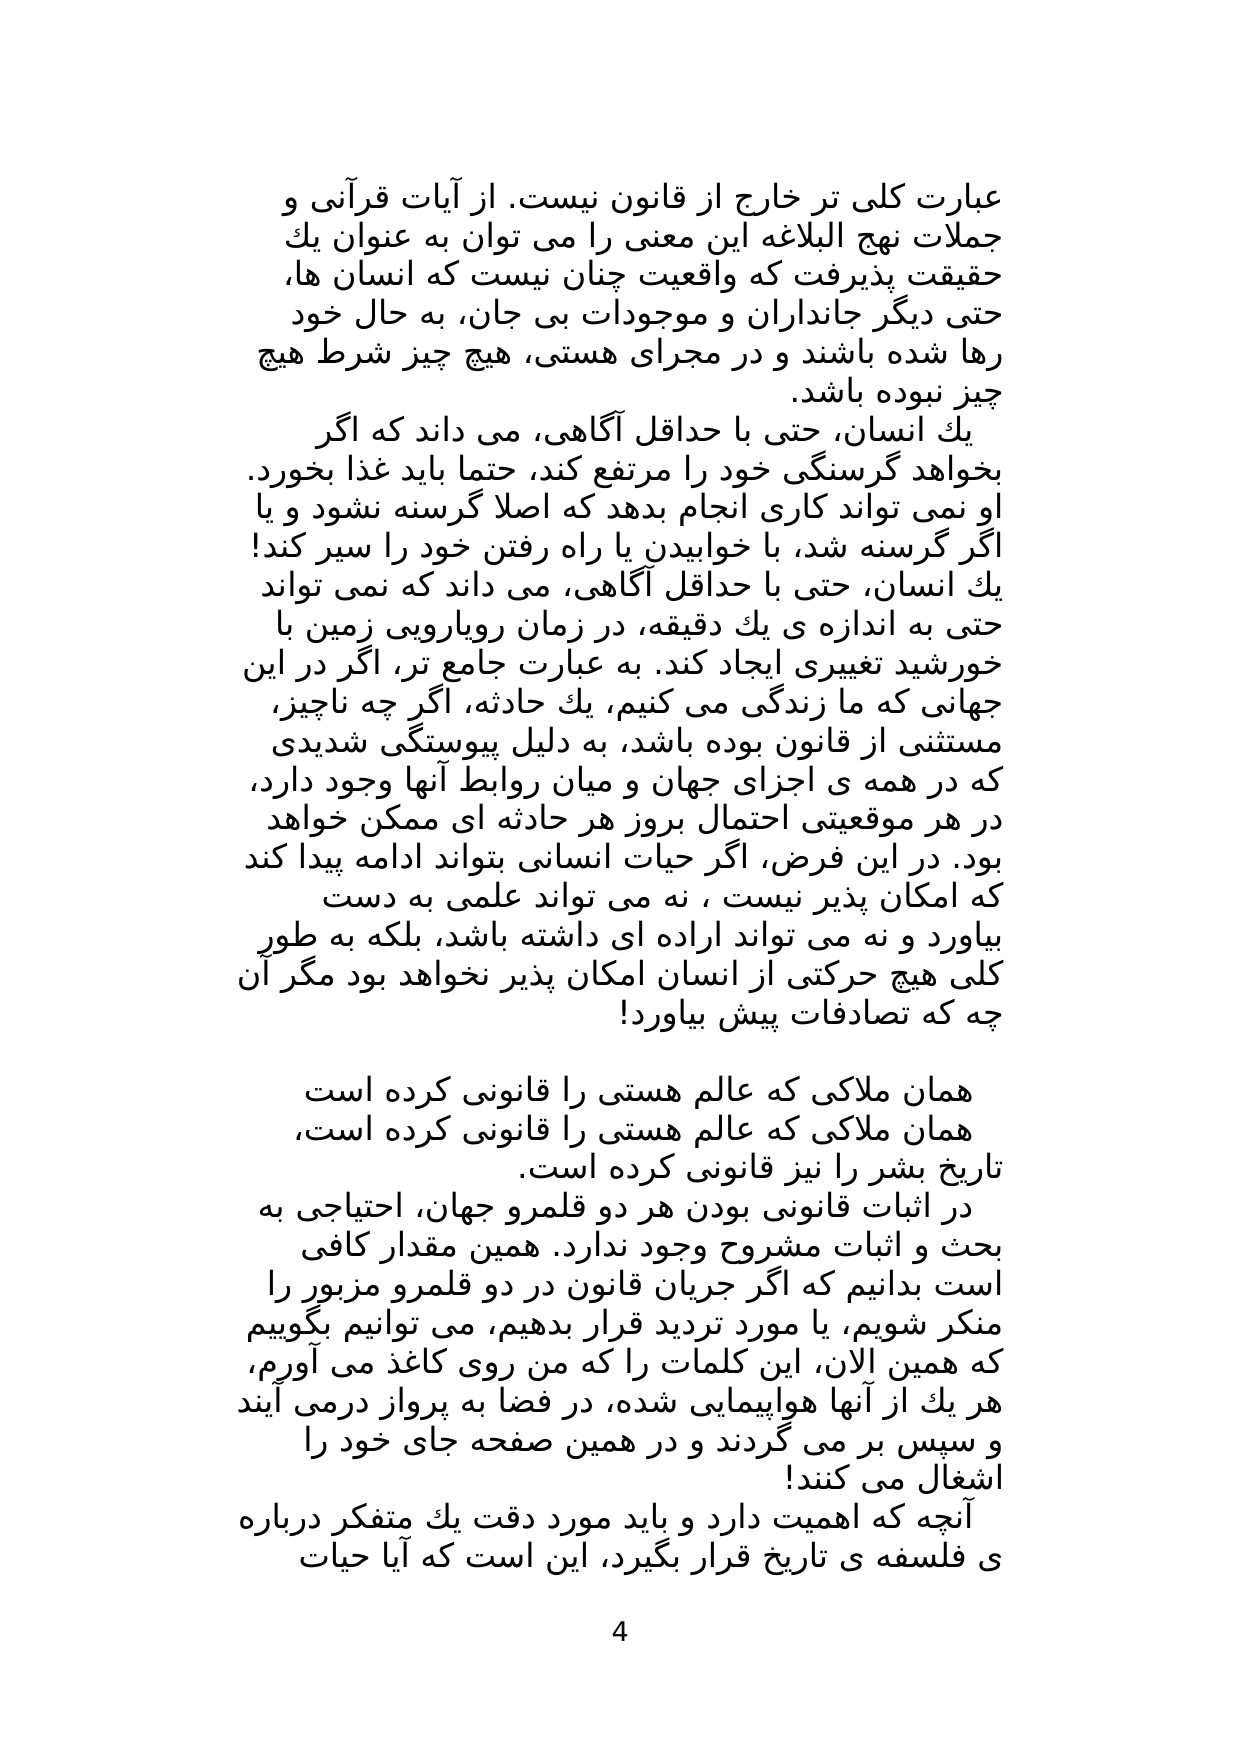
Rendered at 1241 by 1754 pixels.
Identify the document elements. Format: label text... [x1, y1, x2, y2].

text در اثبات قانونى بودن هر دو قلمرو جهان، احتياجى به بحث و اثبات مشروح وجود ندارد. همين مقدار كافى است بدانيم كه اگر جريان قانون در دو قلمرو مزبور را منكر شويم، يا مورد ترديد قرار بدهيم، مى توانيم بگوييم كه همين الان، اين كلمات را كه من روى كاغذ مى آورم، هر يك از آنها هواپيمايى شده، در فضا به پرواز درمى آيند و سپس بر مى گردند و در همين صفحه جاى خود را اشغال مى كنند! [236, 1187, 1004, 1498]
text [236, 177, 1004, 410]
text همان ملاكى كه عالم هستى را قانونى كرده است [236, 1070, 1004, 1109]
text همان ملاكى كه عالم هستى را قانونى كرده است، تاريخ بشر را نيز قانونى كرده است. [236, 1109, 1004, 1187]
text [236, 1498, 1004, 1575]
text يك انسان، حتى با حداقل آگاهى، مى داند كه اگر بخواهد گرسنگى خود را مرتفع كند، حتما بايد غذا بخورد. او نمى تواند كارى انجام بدهد كه اصلا گرسنه نشود و يا اگر گرسنه شد، با خوابيدن يا راه رفتن خود را سير كند! يك انسان، حتى با حداقل آگاهى، مى داند كه نمى تواند حتى به اندازه ى يك دقيقه، در زمان رويارويى زمين با خورشيد تغييرى ايجاد كند. به عبارت جامع تر، اگر در اين جهانى كه ما زندگى مى كنيم، يك حادثه، اگر چه ناچيز، مستثنى از قانون بوده باشد، به دليل پيوستگى شديدى كه در همه ى اجزاى جهان و ميان روابط آنها وجود دارد، در هر موقعيتى احتمال بروز هر حادثه اى ممكن خواهد بود. در اين فرض، اگر حيات انسانى بتواند ادامه پيدا كند كه امكان پذير نيست ، نه مى تواند علمى به دست بياورد و نه مى تواند اراده اى داشته باشد، بلكه به طور كلى هيچ حركتى از انسان امكان پذير نخواهد بود مگر آن چه كه تصادفات پيش بياورد! [236, 410, 1004, 1032]
